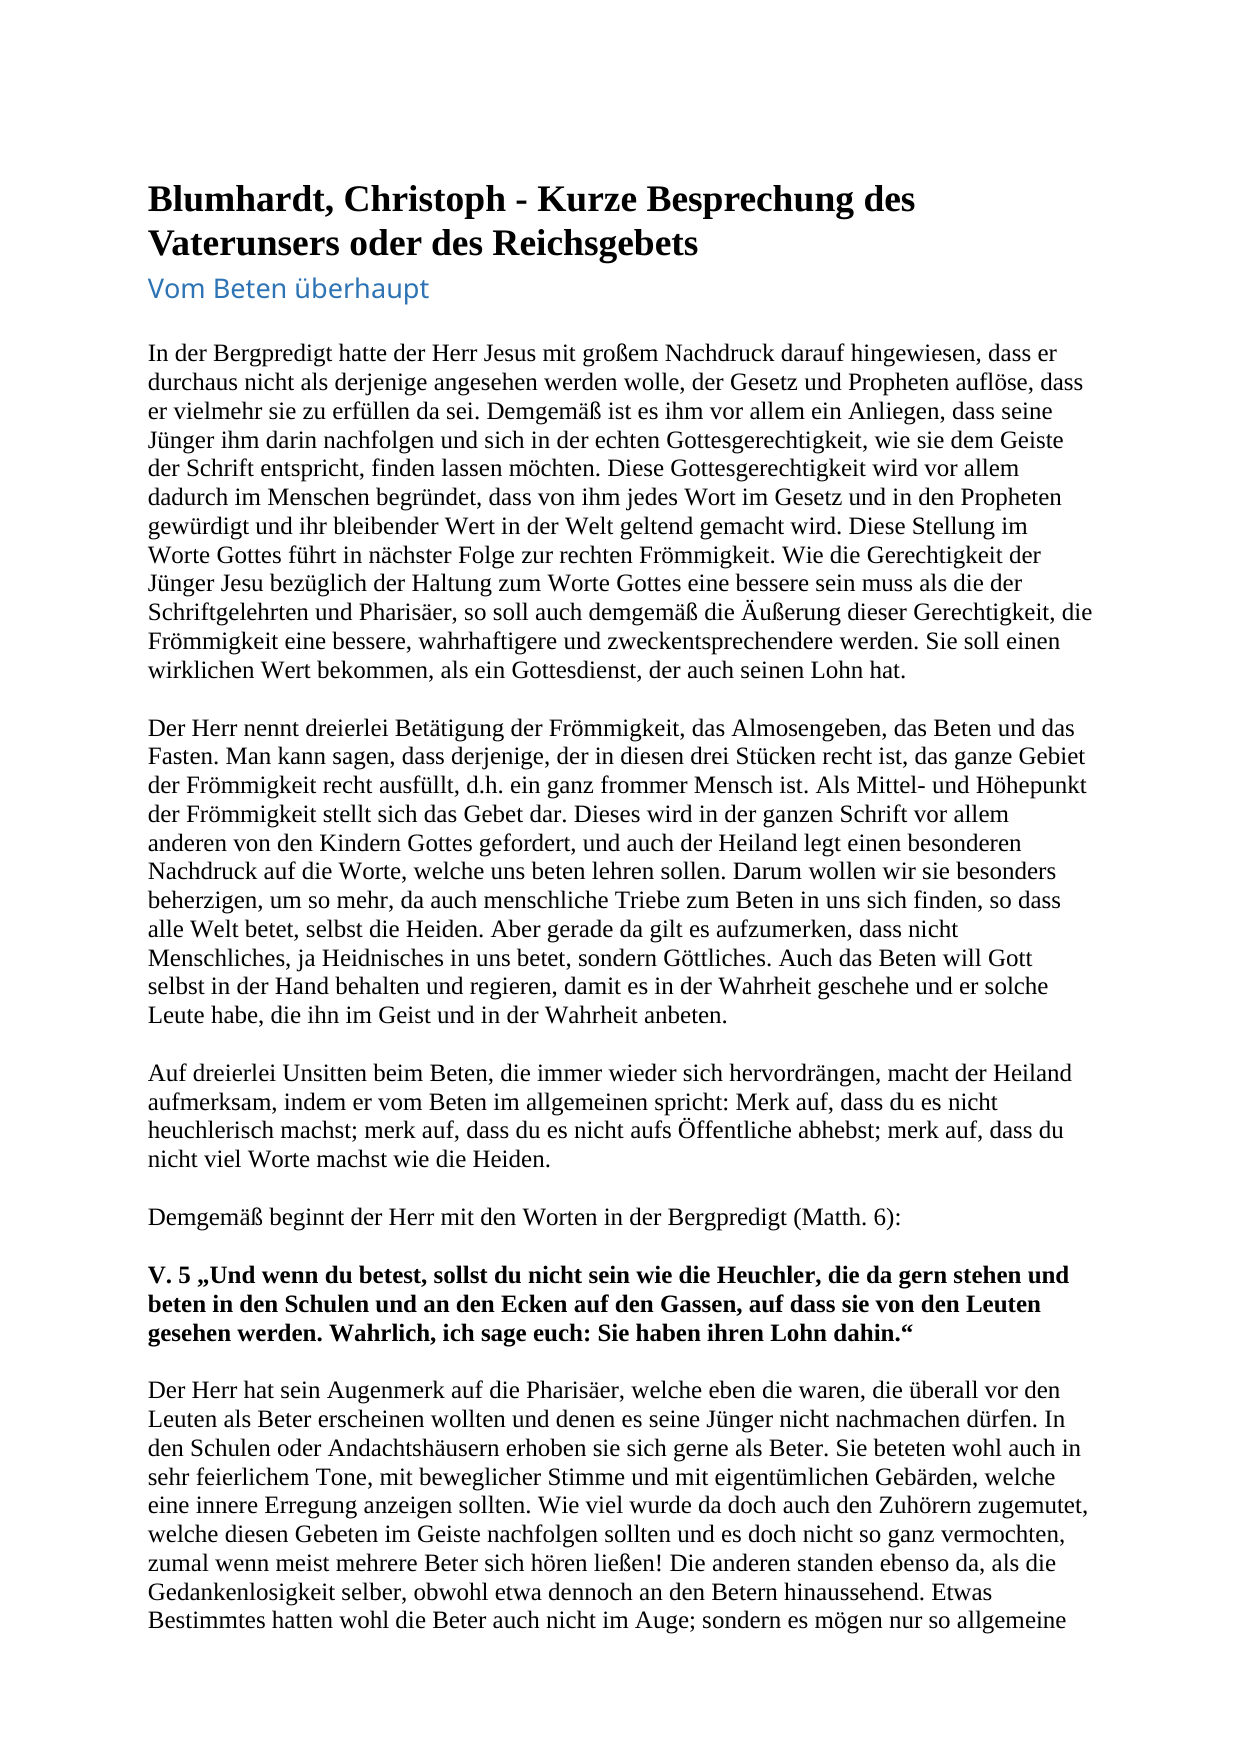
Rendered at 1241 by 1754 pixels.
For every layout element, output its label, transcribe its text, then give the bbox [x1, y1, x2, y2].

subtitle Vom Beten überhaupt [148, 269, 1093, 306]
subtitle Blumhardt, Christoph - Kurze Besprechung des Vaterunsers oder des Reichsgebets [148, 177, 1093, 263]
text Auf dreierlei Unsitten beim Beten, die immer wieder sich hervordrängen, macht der Heiland aufmerksam, indem er vom Beten im allgemeinen spricht: Merk auf, dass du es nicht heuchlerisch machst; merk auf, dass du es nicht aufs Öffentliche abhebst; merk auf, dass du nicht viel Worte machst wie die Heiden. [148, 1058, 1093, 1173]
text In der Bergpredigt hatte der Herr Jesus mit großem Nachdruck darauf hingewiesen, dass er durchaus nicht als derjenige angesehen werden wolle, der Gesetz und Propheten auflöse, dass er vielmehr sie zu erfüllen da sei. Demgemäß ist es ihm vor allem ein Anliegen, dass seine Jünger ihm darin nachfolgen und sich in der echten Gottesgerechtigkeit, wie sie dem Geiste der Schrift entspricht, finden lassen möchten. Diese Gottesgerechtigkeit wird vor allem dadurch im Menschen begründet, dass von ihm jedes Wort im Gesetz und in den Propheten gewürdigt und ihr bleibender Wert in der Welt geltend gemacht wird. Diese Stellung im Worte Gottes führt in nächster Folge zur rechten Frömmigkeit. Wie die Gerechtigkeit der Jünger Jesu bezüglich der Haltung zum Worte Gottes eine bessere sein muss als die der Schriftgelehrten und Pharisäer, so soll auch demgemäß die Äußerung dieser Gerechtigkeit, die Frömmigkeit eine bessere, wahrhaftigere und zweckentsprechendere werden. Sie soll einen wirklichen Wert bekommen, als ein Gottesdienst, der auch seinen Lohn hat. [148, 338, 1093, 683]
text Demgemäß beginnt der Herr mit den Worten in der Bergpredigt (Matth. 6): [148, 1202, 1093, 1231]
text Der Herr nennt dreierlei Betätigung der Frömmigkeit, das Almosengeben, das Beten und das Fasten. Man kann sagen, dass derjenige, der in diesen drei Stücken recht ist, das ganze Gebiet der Frömmigkeit recht ausfüllt, d.h. ein ganz frommer Mensch ist. Als Mittel- und Höhepunkt der Frömmigkeit stellt sich das Gebet dar. Dieses wird in der ganzen Schrift vor allem anderen von den Kindern Gottes gefordert, und auch der Heiland legt einen besonderen Nachdruck auf die Worte, welche uns beten lehren sollen. Darum wollen wir sie besonders beherzigen, um so mehr, da auch menschliche Triebe zum Beten in uns sich finden, so dass alle Welt betet, selbst die Heiden. Aber gerade da gilt es aufzumerken, dass nicht Menschliches, ja Heidnisches in uns betet, sondern Göttliches. Auch das Beten will Gott selbst in der Hand behalten und regieren, damit es in der Wahrheit geschehe und er solche Leute habe, die ihn im Geist und in der Wahrheit anbeten. [148, 713, 1093, 1029]
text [148, 1376, 1093, 1634]
text V. 5 „Und wenn du betest, sollst du nicht sein wie die Heuchler, die da gern stehen und beten in den Schulen und an den Ecken auf den Gassen, auf dass sie von den Leuten gesehen werden. Wahrlich, ich sage euch: Sie haben ihren Lohn dahin.“ [148, 1260, 1093, 1346]
